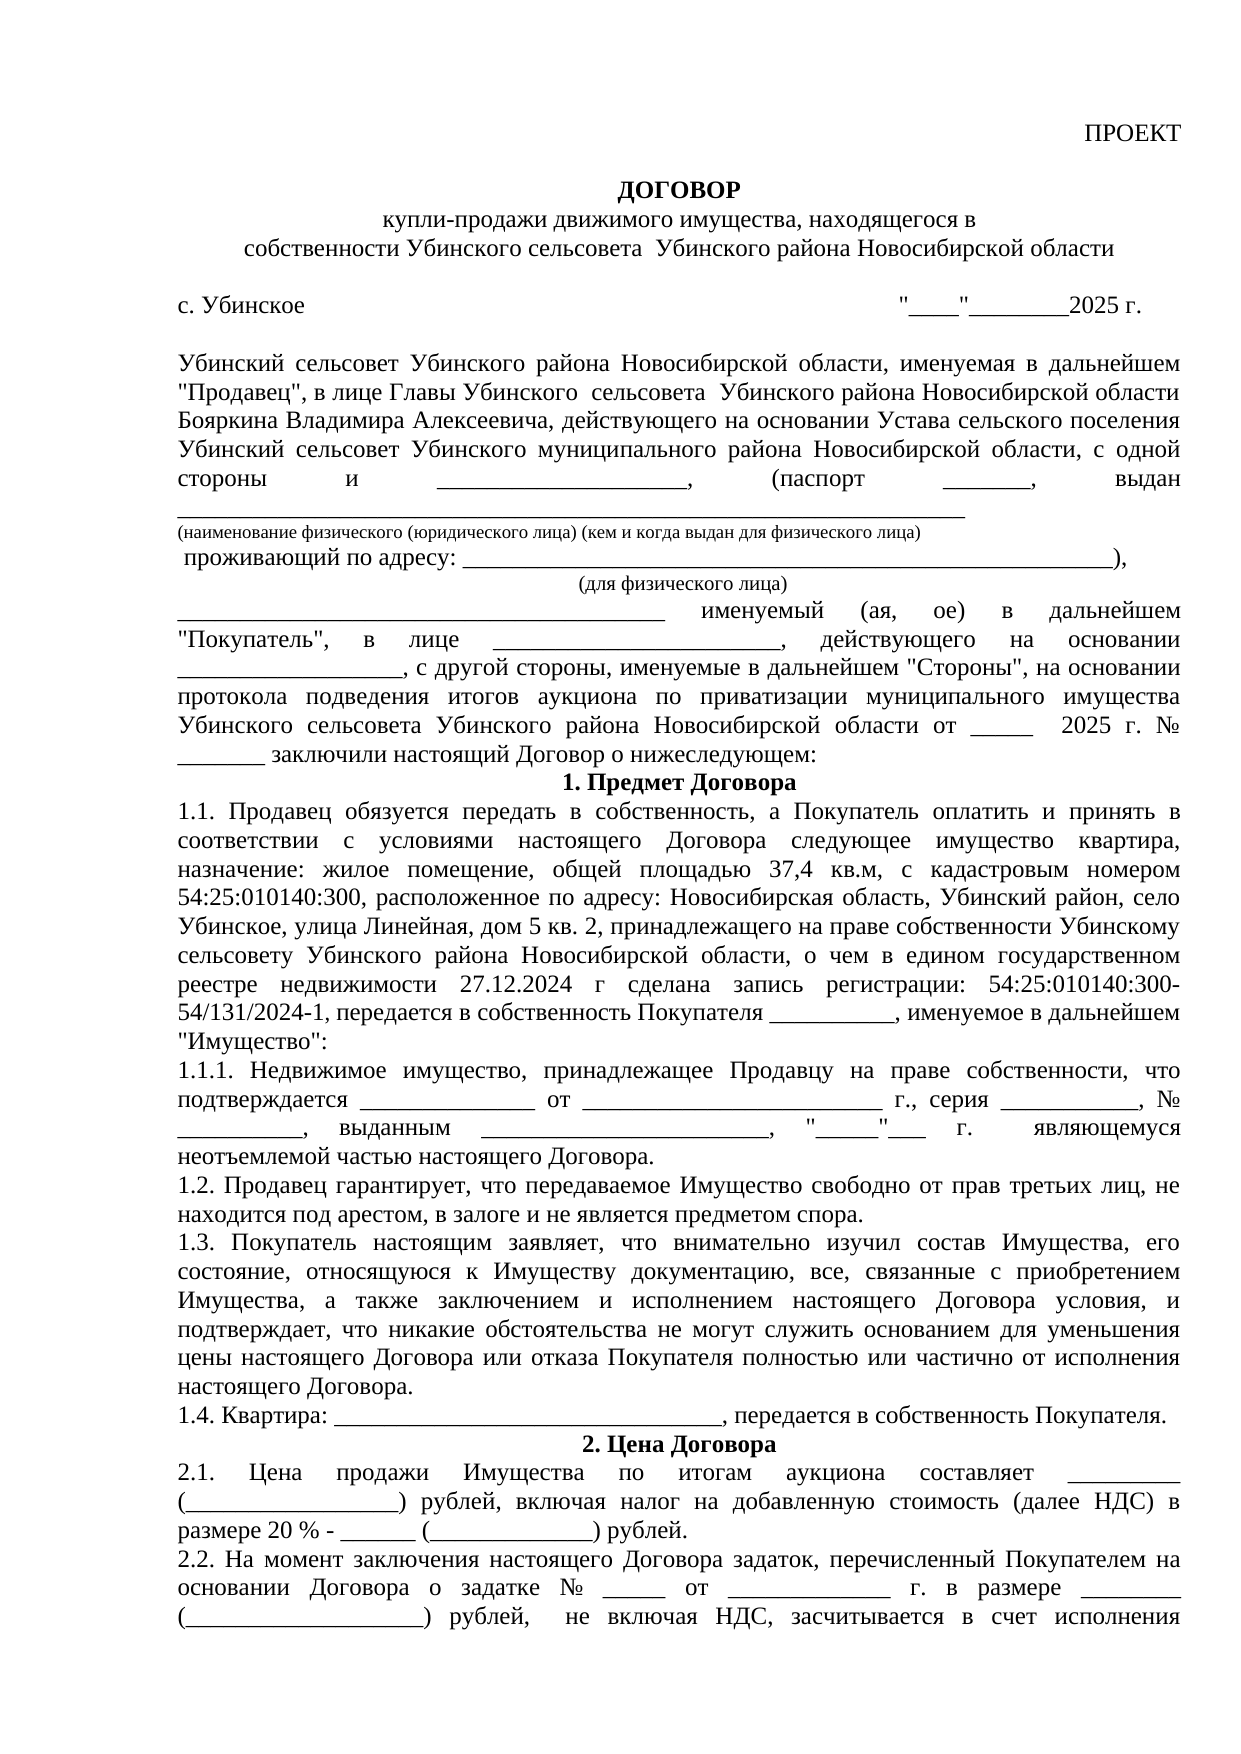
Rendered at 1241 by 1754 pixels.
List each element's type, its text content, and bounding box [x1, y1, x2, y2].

text 2.1. Цена продажи Имущества по итогам аукциона составляет _________ (_________________) рублей, включая налог на добавленную стоимость (далее НДС) в размере 20 % - ______ (_____________) рублей. [177, 1457, 1181, 1544]
text 1.1. Продавец обязуется передать в собственность, а Покупатель оплатить и принять в соответствии с условиями настоящего Договора следующее имущество квартира, назначение: жилое помещение, общей площадью 37,4 кв.м, с кадастровым номером 54:25:010140:300, расположенное по адресу: Новосибирская область, Убинский район, село Убинское, улица Линейная, дом 5 кв. 2, принадлежащего на праве собственности Убинскому сельсовету Убинского района Новосибирской области, о чем в едином государственном реестре недвижимости 27.12.2024 г сделана запись регистрации: 54:25:010140:300-54/131/2024-1, передается в собственность Покупателя __________, именуемое в дальнейшем "Имущество": [177, 796, 1181, 1055]
text (наименование физического (юридического лица) (кем и когда выдан для физического лица) [177, 521, 1181, 542]
text купли-продажи движимого имущества, находящегося в [177, 204, 1181, 233]
text 1.1.1. Недвижимое имущество, принадлежащее Продавцу на праве собственности, что подтверждается ______________ от ________________________ г., серия ___________, № __________, выданным _______________________, "_____"___ г. являющемуся неотъемлемой частью настоящего Договора. [177, 1055, 1181, 1170]
text ДОГОВОР [177, 176, 1181, 204]
text Убинский сельсовет Убинского района Новосибирской области, именуемая в дальнейшем "Продавец", в лице Главы Убинского сельсовета Убинского района Новосибирской области Бояркина Владимира Алексеевича, действующего на основании Устава сельского поселения Убинский сельсовет Убинского муниципального района Новосибирской области, с одной стороны и ____________________, (паспорт _______, выдан _______________________________________________________________ [177, 348, 1181, 521]
text (для физического лица) [177, 571, 1181, 595]
text собственности Убинского сельсовета Убинского района Новосибирской области [177, 233, 1181, 262]
text 1. Предмет Договора [177, 767, 1181, 796]
text 1.2. Продавец гарантирует, что передаваемое Имущество свободно от прав третьих лиц, не находится под арестом, в залоге и не является предметом спора. [177, 1170, 1181, 1227]
text 1.3. Покупатель настоящим заявляет, что внимательно изучил состав Имущества, его состояние, относящуюся к Имуществу документацию, все, связанные с приобретением Имущества, а также заключением и исполнением настоящего Договора условия, и подтверждает, что никакие обстоятельства не могут служить основанием для уменьшения цены настоящего Договора или отказа Покупателя полностью или частично от исполнения настоящего Договора. [177, 1227, 1181, 1400]
text с. Убинское "____"________2025 г. [177, 291, 1181, 319]
text 1.4. Квартира: _______________________________, передается в собственность Покупателя. [177, 1400, 1181, 1429]
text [177, 1544, 1181, 1630]
text проживающий по адресу: ____________________________________________________), [177, 542, 1181, 571]
text ПРОЕКТ [177, 118, 1181, 147]
text _______________________________________ именуемый (ая, ое) в дальнейшем "Покупатель", в лице _______________________, действующего на основании __________________, с другой стороны, именуемые в дальнейшем "Стороны", на основании протокола подведения итогов аукциона по приватизации муниципального имущества Убинского сельсовета Убинского района Новосибирской области от _____ 2025 г. № _______ заключили настоящий Договор о нижеследующем: [177, 595, 1181, 767]
text 2. Цена Договора [177, 1429, 1181, 1457]
